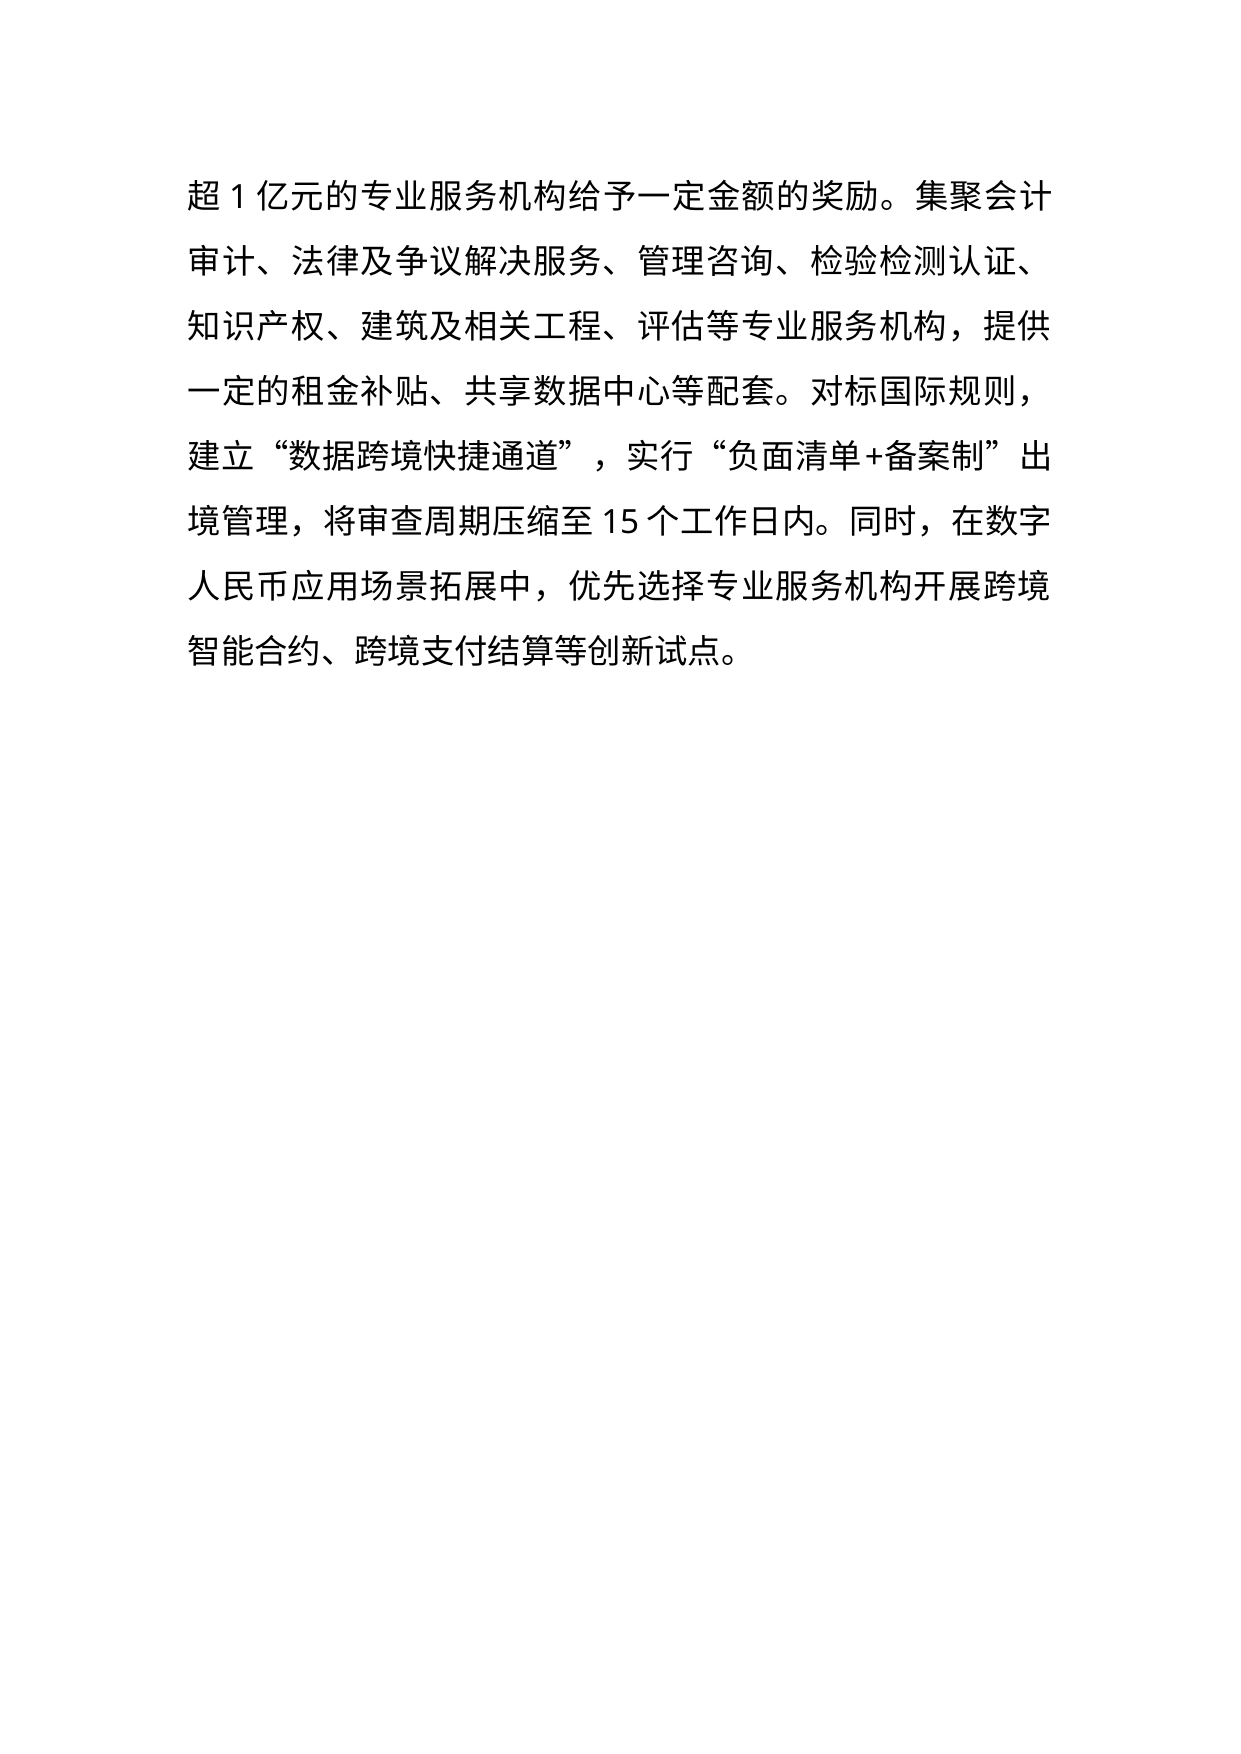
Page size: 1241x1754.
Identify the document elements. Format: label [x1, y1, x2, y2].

text [187, 162, 1053, 682]
